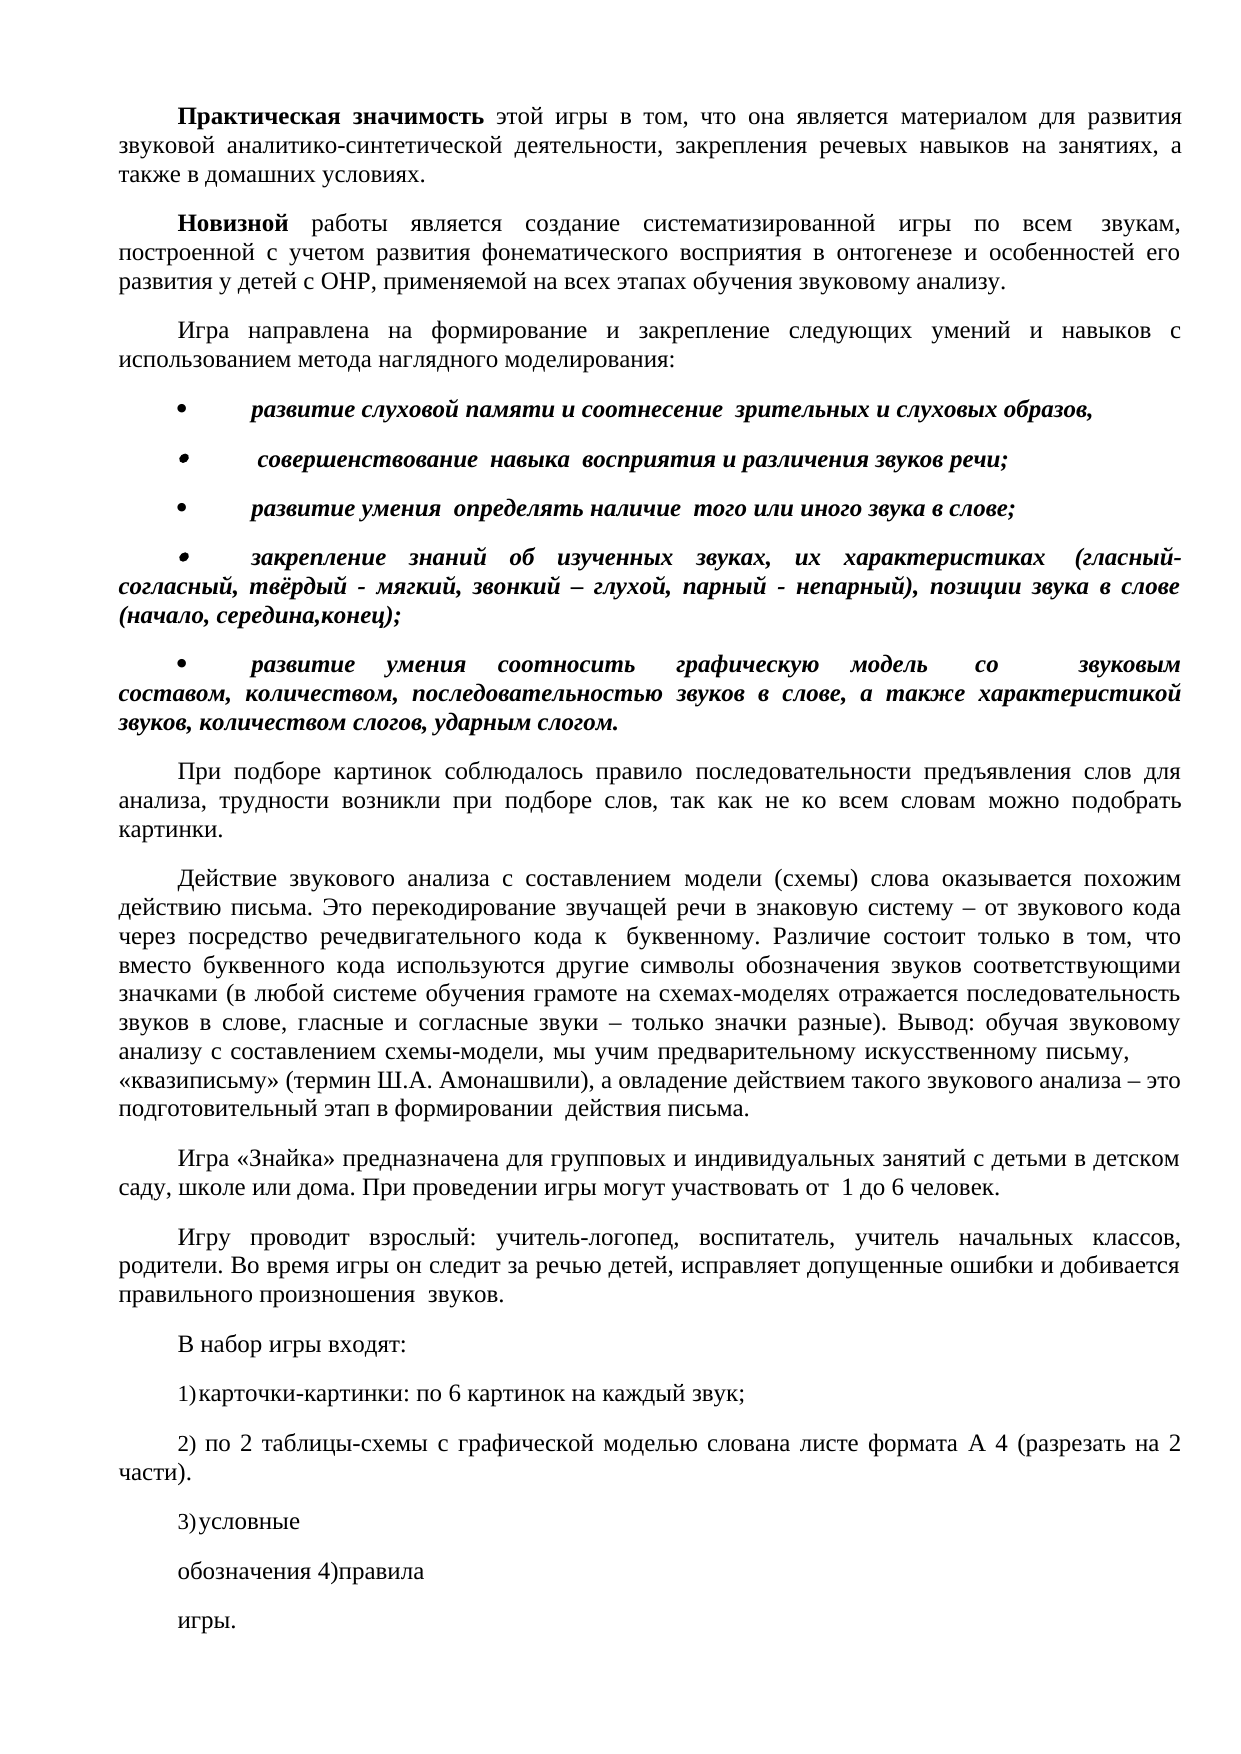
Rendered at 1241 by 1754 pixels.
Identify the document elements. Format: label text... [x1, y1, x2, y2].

subtitle развитие умения соотносить графическую модель со звуковым составом, количеством, последовательностью звуков в слове, а также характеристикой звуков, количеством слогов, ударным слогом. [118, 649, 1182, 736]
text Действие звукового анализа с составлением модели (схемы) слова оказывается похожим действию письма. Это перекодирование звучащей речи в знаковую систему – от звукового кода через посредство речедвигательного кода к буквенному. Различие состоит только в том, что вместо буквенного кода используются другие символы обозначения звуков соответствующими значками (в любой системе обучения грамоте на схемах-моделях отражается последовательность звуков в слове, гласные и согласные звуки – только значки разные). Вывод: обучая звуковому анализу с составлением схемы-модели, мы учим предварительному искусственному письму, [118, 863, 1182, 1065]
subtitle развитие слуховой памяти и соотнесение зрительных и слуховых образов, [177, 394, 1192, 423]
list закрепление знаний об изученных звуках, их характеристиках (гласный- согласный, твёрдый - мягкий, звонкий – глухой, парный - непарный), позиции звука в слове (начало, середина,конец); [118, 542, 1182, 629]
text При подборе картинок соблюдалось правило последовательности предъявления слов для анализа, трудности возникли при подборе слов, так как не ко всем словам можно подобрать картинки. [118, 756, 1182, 843]
list по 2 таблицы-схемы с графической моделью слована листе формата А 4 (разрезать на 2 части). [118, 1428, 1181, 1485]
text Практическая значимость этой игры в том, что она является материалом для развития звуковой аналитико-синтетической деятельности, закрепления речевых навыков на занятиях, а также в домашних условиях. [118, 101, 1182, 188]
text В набор игры входят: [177, 1329, 1192, 1357]
text Игра «Знайка» предназначена для групповых и индивидуальных занятий с детьми в детском саду, школе или дома. При проведении игры могут участвовать от 1 до 6 человек. [118, 1143, 1181, 1201]
list совершенствование навыка восприятия и различения звуков речи; [177, 444, 1192, 472]
subtitle развитие умения определять наличие того или иного звука в слове; [177, 493, 1192, 522]
list карточки-картинки: по 6 картинок на каждый звук; [177, 1378, 1192, 1407]
text Новизной работы является создание систематизированной игры по всем звукам, построенной с учетом развития фонематического восприятия в онтогенезе и особенностей его развития у детей с ОНР, применяемой на всех этапах обучения звуковому анализу. [118, 208, 1181, 295]
list условные обозначения 4)правила игры. [177, 1506, 440, 1634]
text Игру проводит взрослый: учитель-логопед, воспитатель, учитель начальных классов, родители. Во время игры он следит за речью детей, исправляет допущенные ошибки и добивается правильного произношения звуков. [118, 1222, 1181, 1308]
text Игра направлена на формирование и закрепление следующих умений и навыков с использованием метода наглядного моделирования: [118, 316, 1181, 373]
text «квазиписьму» (термин Ш.А. Амонашвили), а овладение действием такого звукового анализа – это подготовительный этап в формировании действия письма. [118, 1065, 1182, 1122]
